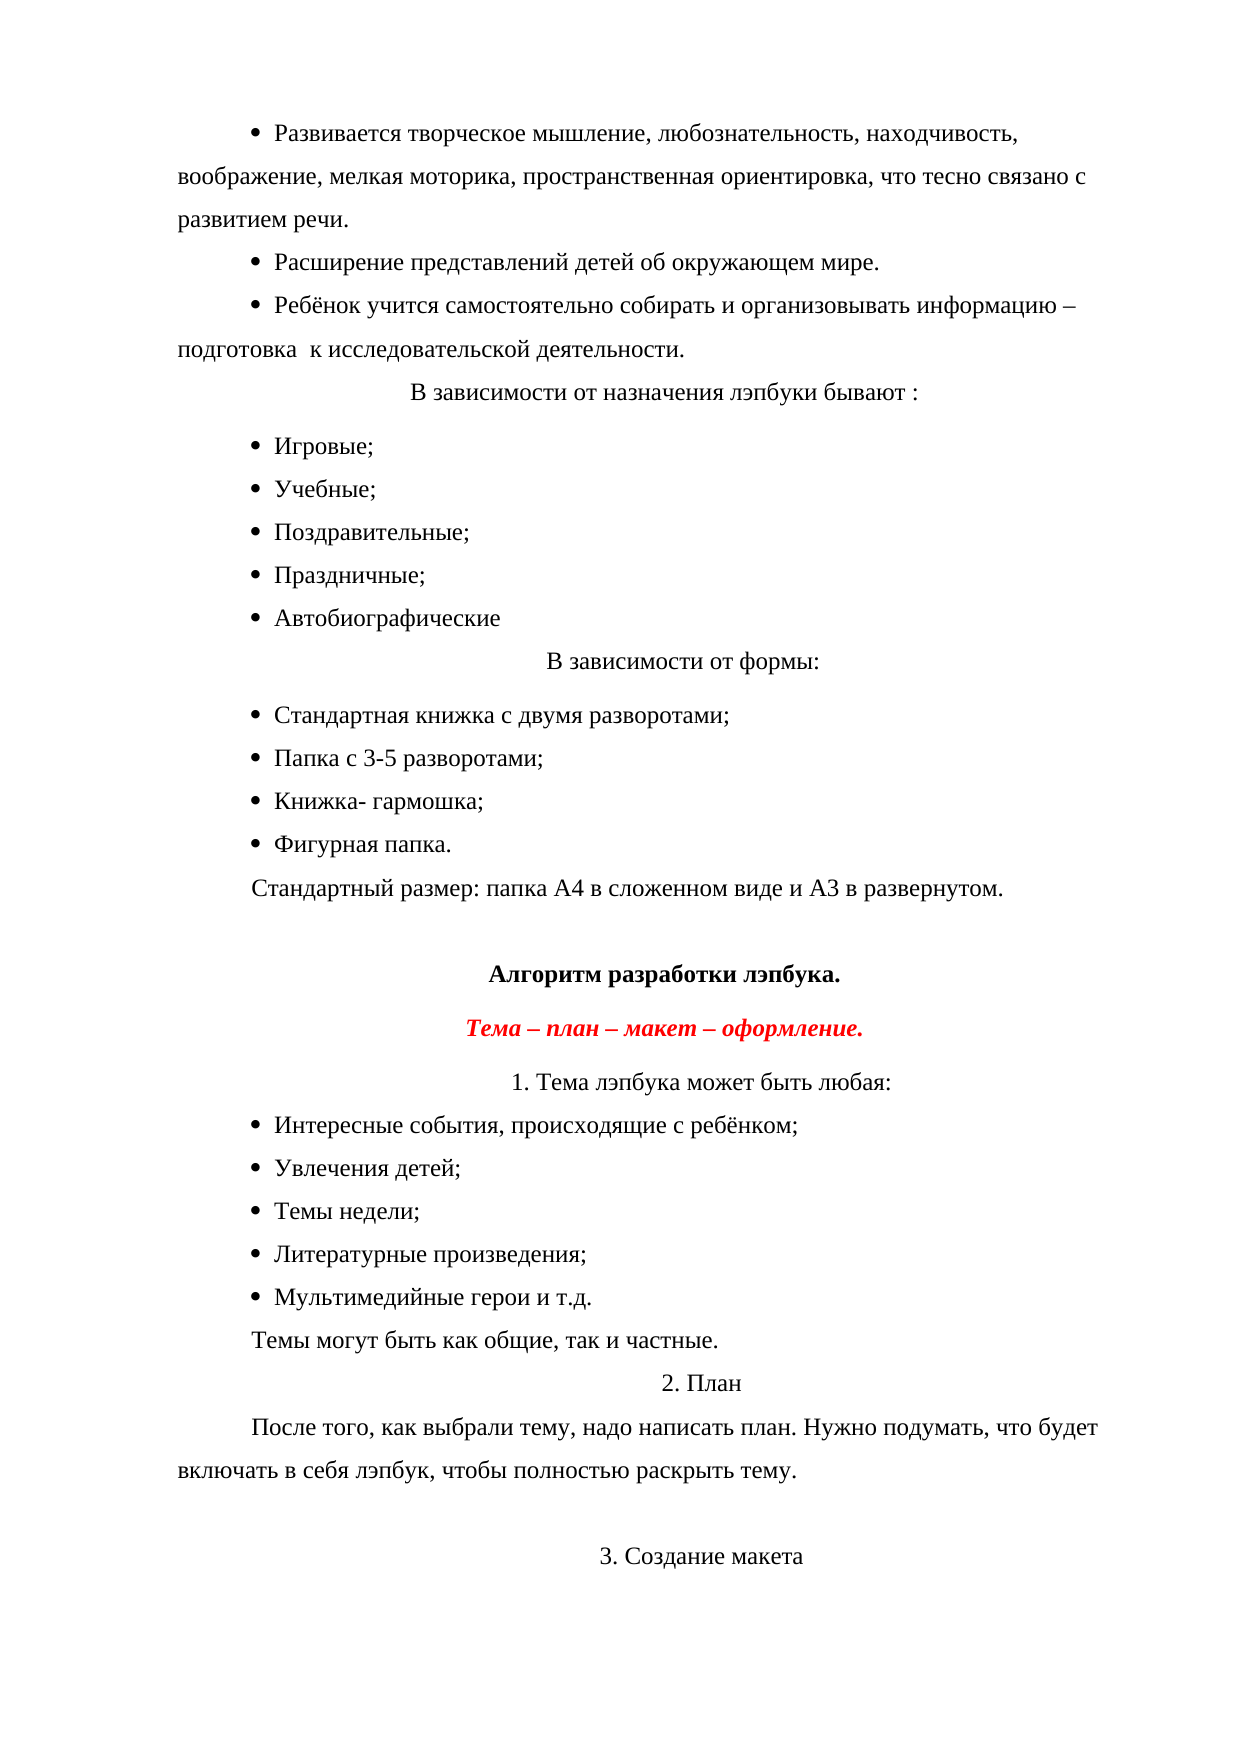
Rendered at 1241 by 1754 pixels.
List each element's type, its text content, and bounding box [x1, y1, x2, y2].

list Темы недели; [177, 1196, 1152, 1225]
list Автобиографические [177, 603, 1152, 632]
list Стандартная книжка с двумя разворотами; [177, 700, 1152, 729]
list Развивается творческое мышление, любознательность, находчивость, воображение, мелкая моторика, пространственная ориентировка, что тесно связано с развитием речи. [177, 118, 1152, 233]
list Увлечения детей; [177, 1153, 1152, 1182]
list Фигурная папка. [177, 829, 1152, 858]
list Игровые; [177, 431, 1152, 459]
list Интересные события, происходящие с ребёнком; [177, 1110, 1152, 1138]
list Поздравительные; [177, 517, 1152, 546]
list Тема лэпбука может быть любая: [177, 1067, 1152, 1095]
list Мультимедийные герои и т.д. [177, 1282, 1152, 1311]
list План [177, 1368, 1152, 1397]
text В зависимости от назначения лэпбуки бывают : [177, 377, 1152, 406]
text Стандартный размер: папка А4 в сложенном виде и А3 в развернутом. [177, 873, 1152, 901]
text Алгоритм разработки лэпбука. [177, 959, 1152, 988]
list Учебные; [177, 474, 1152, 503]
list Ребёнок учится самостоятельно собирать и организовывать информацию – подготовка к исследовательской деятельности. [177, 291, 1152, 362]
text Тема – план – макет – оформление. [177, 1013, 1152, 1042]
list Книжка- гармошка; [177, 786, 1152, 815]
text В зависимости от формы: [215, 646, 1152, 675]
list Папка с 3-5 разворотами; [177, 743, 1152, 772]
list Праздничные; [177, 560, 1152, 589]
list Расширение представлений детей об окружающем мире. [177, 247, 1152, 276]
list Создание макета [177, 1541, 1152, 1570]
text После того, как выбрали тему, надо написать план. Нужно подумать, что будет включать в себя лэпбук, чтобы полностью раскрыть тему. [177, 1412, 1152, 1483]
list Литературные произведения; [177, 1239, 1152, 1268]
list Темы могут быть как общие, так и частные. [177, 1325, 1152, 1354]
